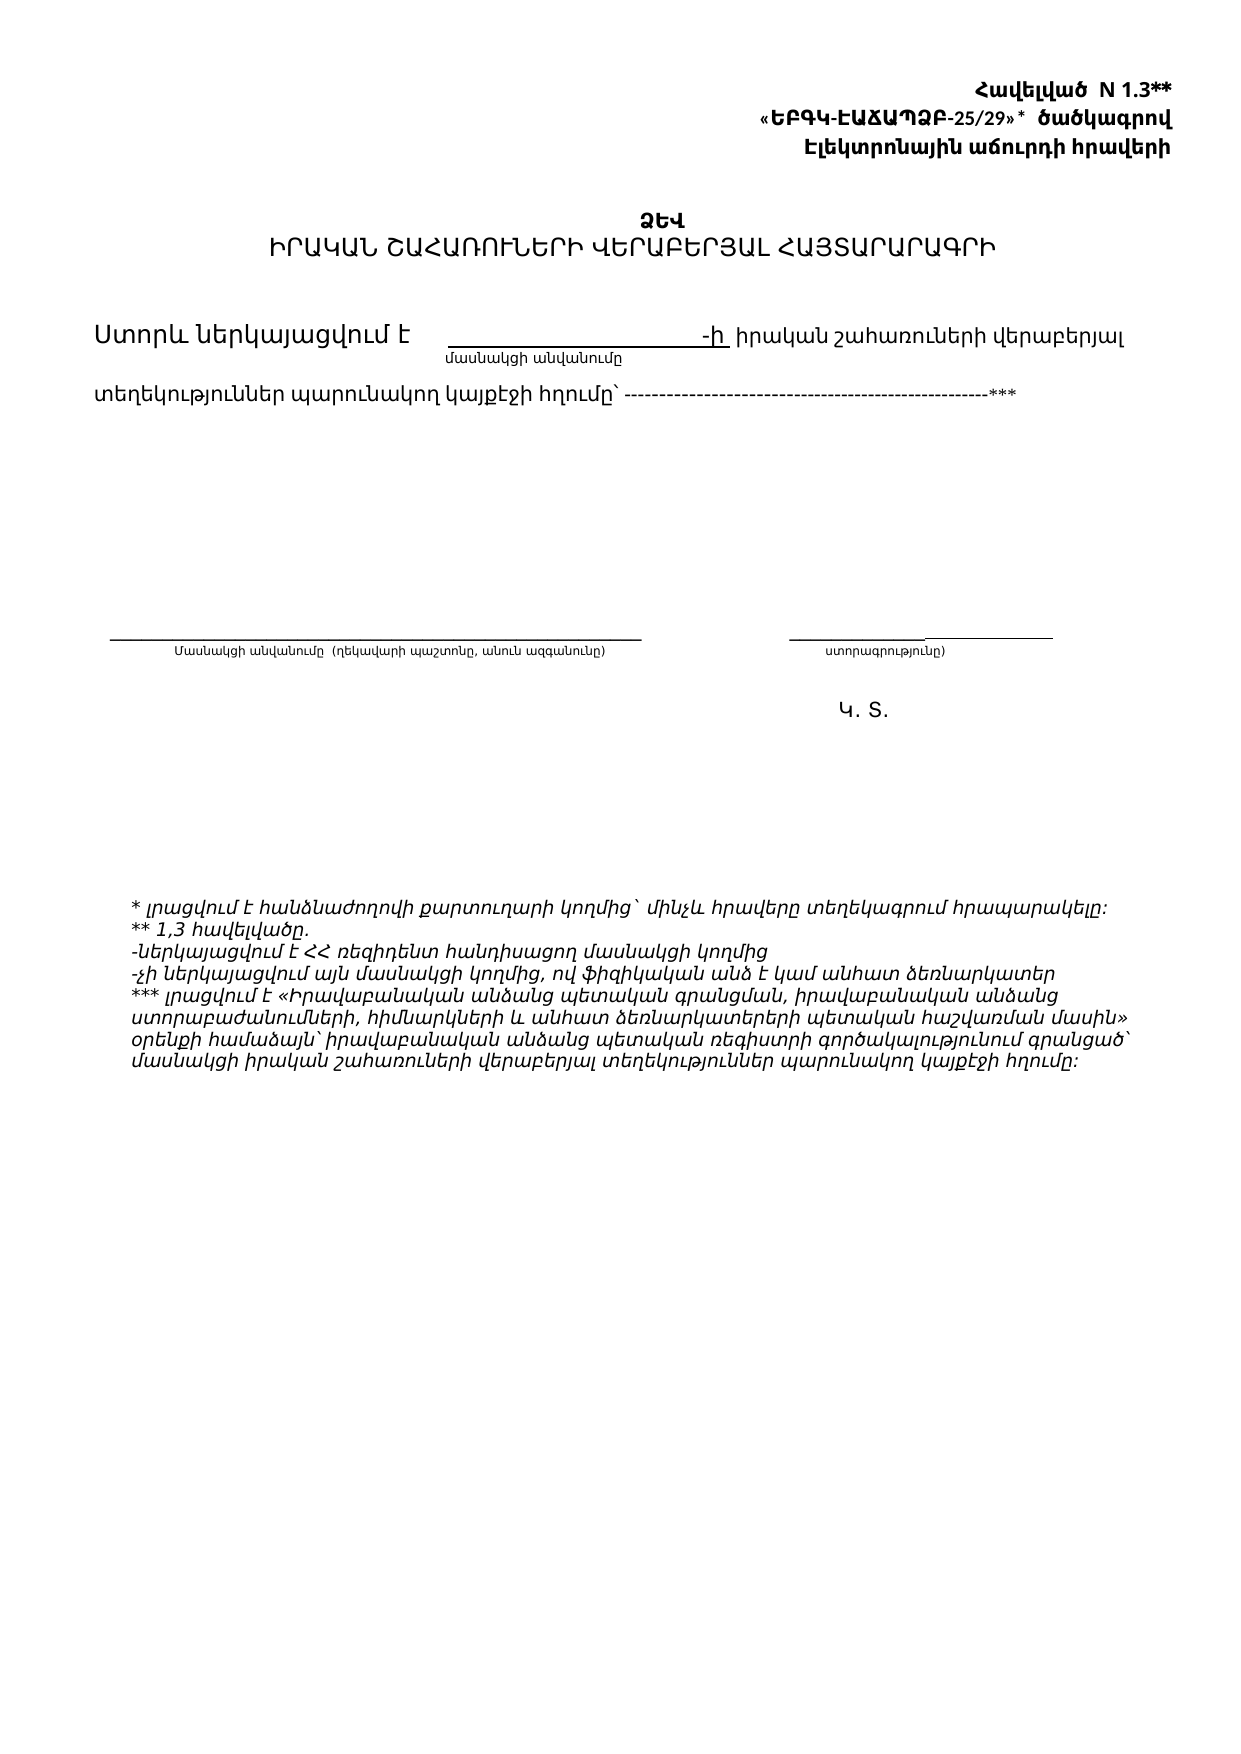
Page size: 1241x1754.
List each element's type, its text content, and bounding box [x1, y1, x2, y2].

text *** լրացվում է «Իրավաբանական անձանց պետական գրանցման, իրավաբանական անձանց ստորաբաժանումների, հիմնարկների և անհատ ձեռնարկատերերի պետական հաշվառման մասին» օրենքի համաձայն՝ իրավաբանական անձանց պետական ռեգիստրի գործակալությունում գրանցած՝ մասնակցի իրական շահառուների վերաբերյալ տեղեկություններ պարունակող կայքէջի հղումը: [131, 985, 1171, 1072]
text մասնակցի անվանումը [94, 350, 1171, 379]
text տեղեկություններ պարունակող կայքէջի հղումը՝ ----------------------------------------------------*** [94, 379, 1171, 408]
text Ստորև ներկայացվում է -ի իրական շահառուների վերաբերյալ [94, 321, 1171, 350]
text Էլեկտրոնային աճուրդի հրավերի [94, 132, 1171, 160]
text * լրացվում է հանձնաժողովի քարտուղարի կողմից` մինչև հրավերը տեղեկագրում հրապարակելը: [131, 897, 1171, 919]
text -չի ներկայացվում այն մասնակցի կողմից, ով ֆիզիկական անձ է կամ անհատ ձեռնարկատեր [131, 963, 1171, 985]
text Կ. Տ. [94, 698, 1171, 722]
text ** 1,3 հավելվածը․ [131, 919, 1171, 941]
text ___________________________________________________ _____________ Մասնակցի անվանումը (ղեկավարի պաշտոնը, անուն ազգանունը) ստորագրությունը) [94, 617, 1171, 669]
text -ներկայացվում է ՀՀ ռեզիդենտ հանդիսացող մասնակցի կողմից [131, 941, 1171, 963]
text ՁԵՎ [94, 209, 1171, 233]
text «ԵԲԳԿ-ԷԱՃԱՊՁԲ-25/29»* ծածկագրով [94, 103, 1171, 132]
text Հավելված N 1.3** [94, 75, 1171, 103]
text ԻՐԱԿԱՆ ՇԱՀԱՌՈՒՆԵՐԻ ՎԵՐԱԲԵՐՅԱԼ ՀԱՅՏԱՐԱՐԱԳՐԻ [94, 233, 1171, 262]
